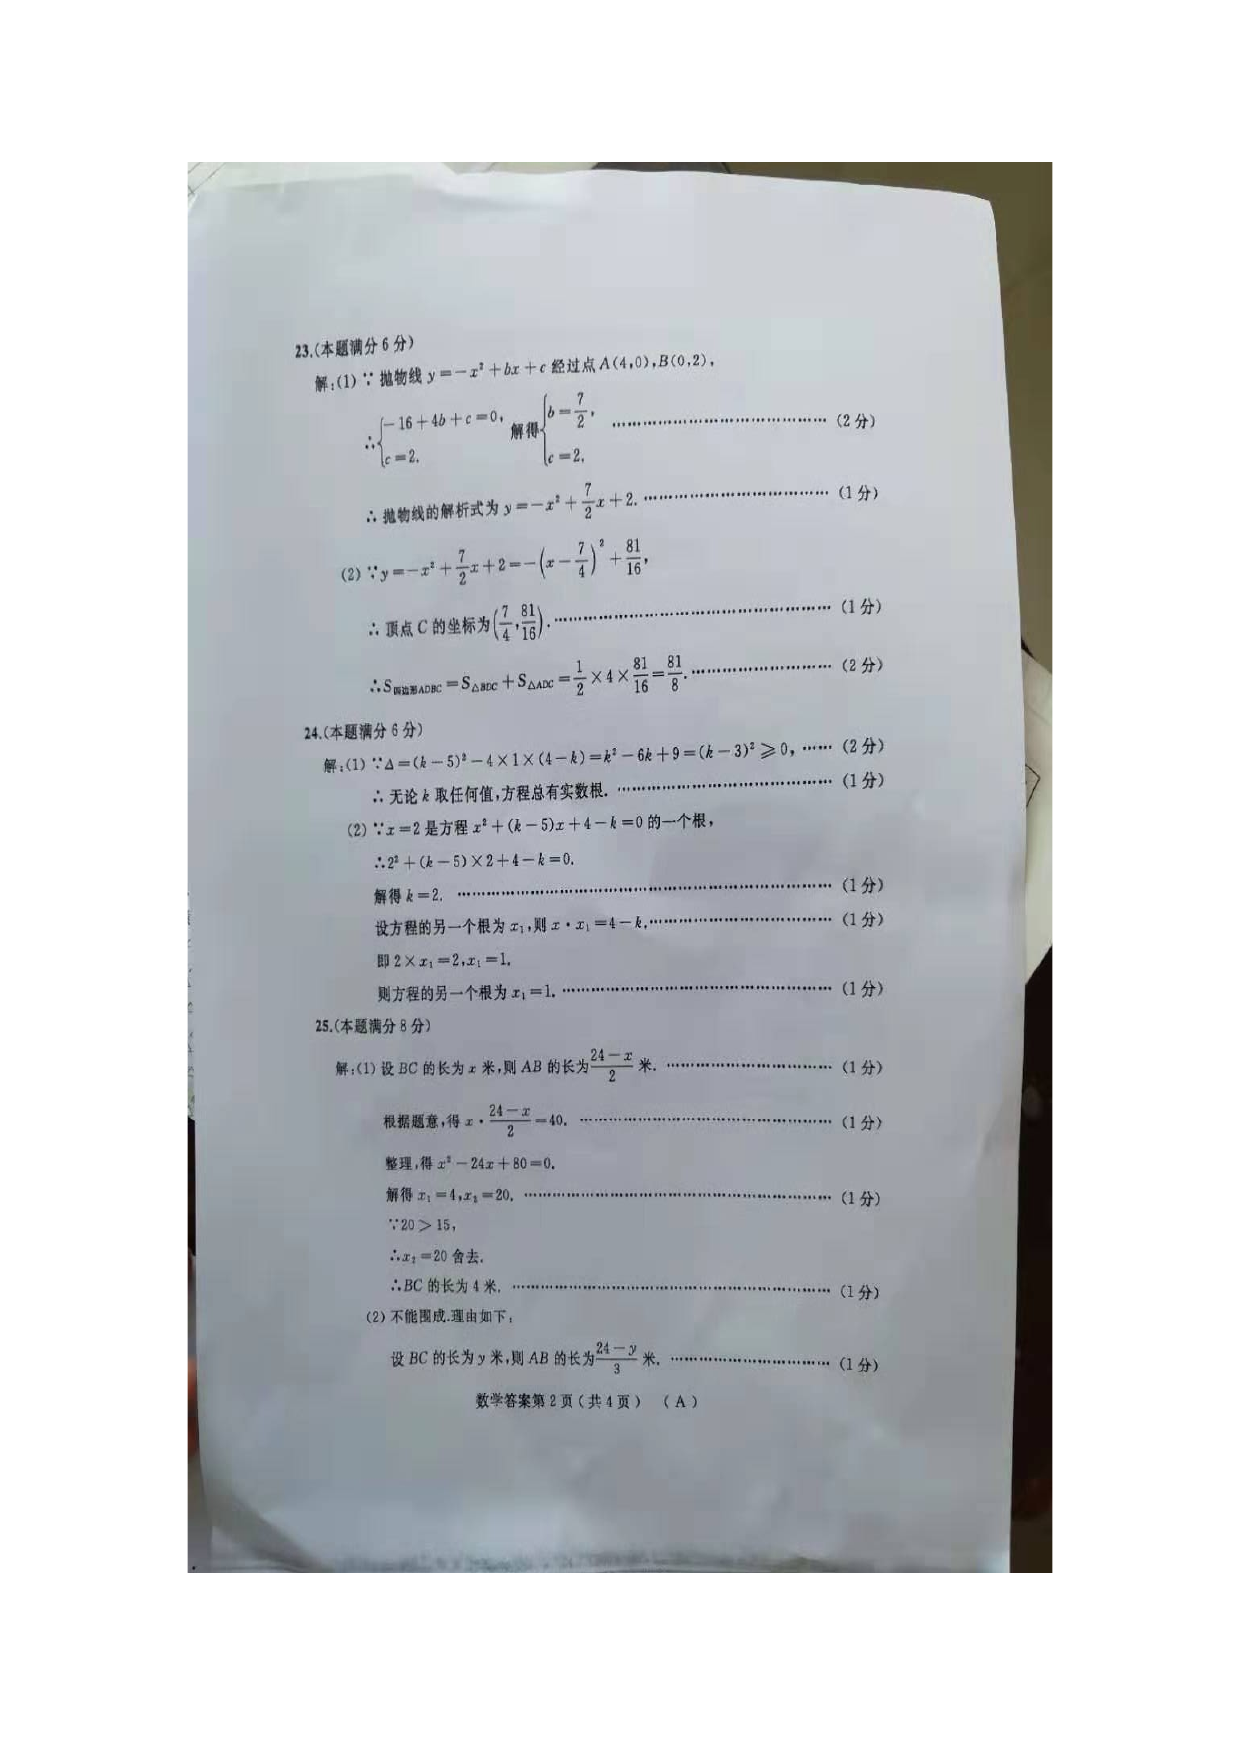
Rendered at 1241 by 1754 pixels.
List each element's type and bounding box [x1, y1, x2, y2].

picture [187, 162, 1053, 1573]
